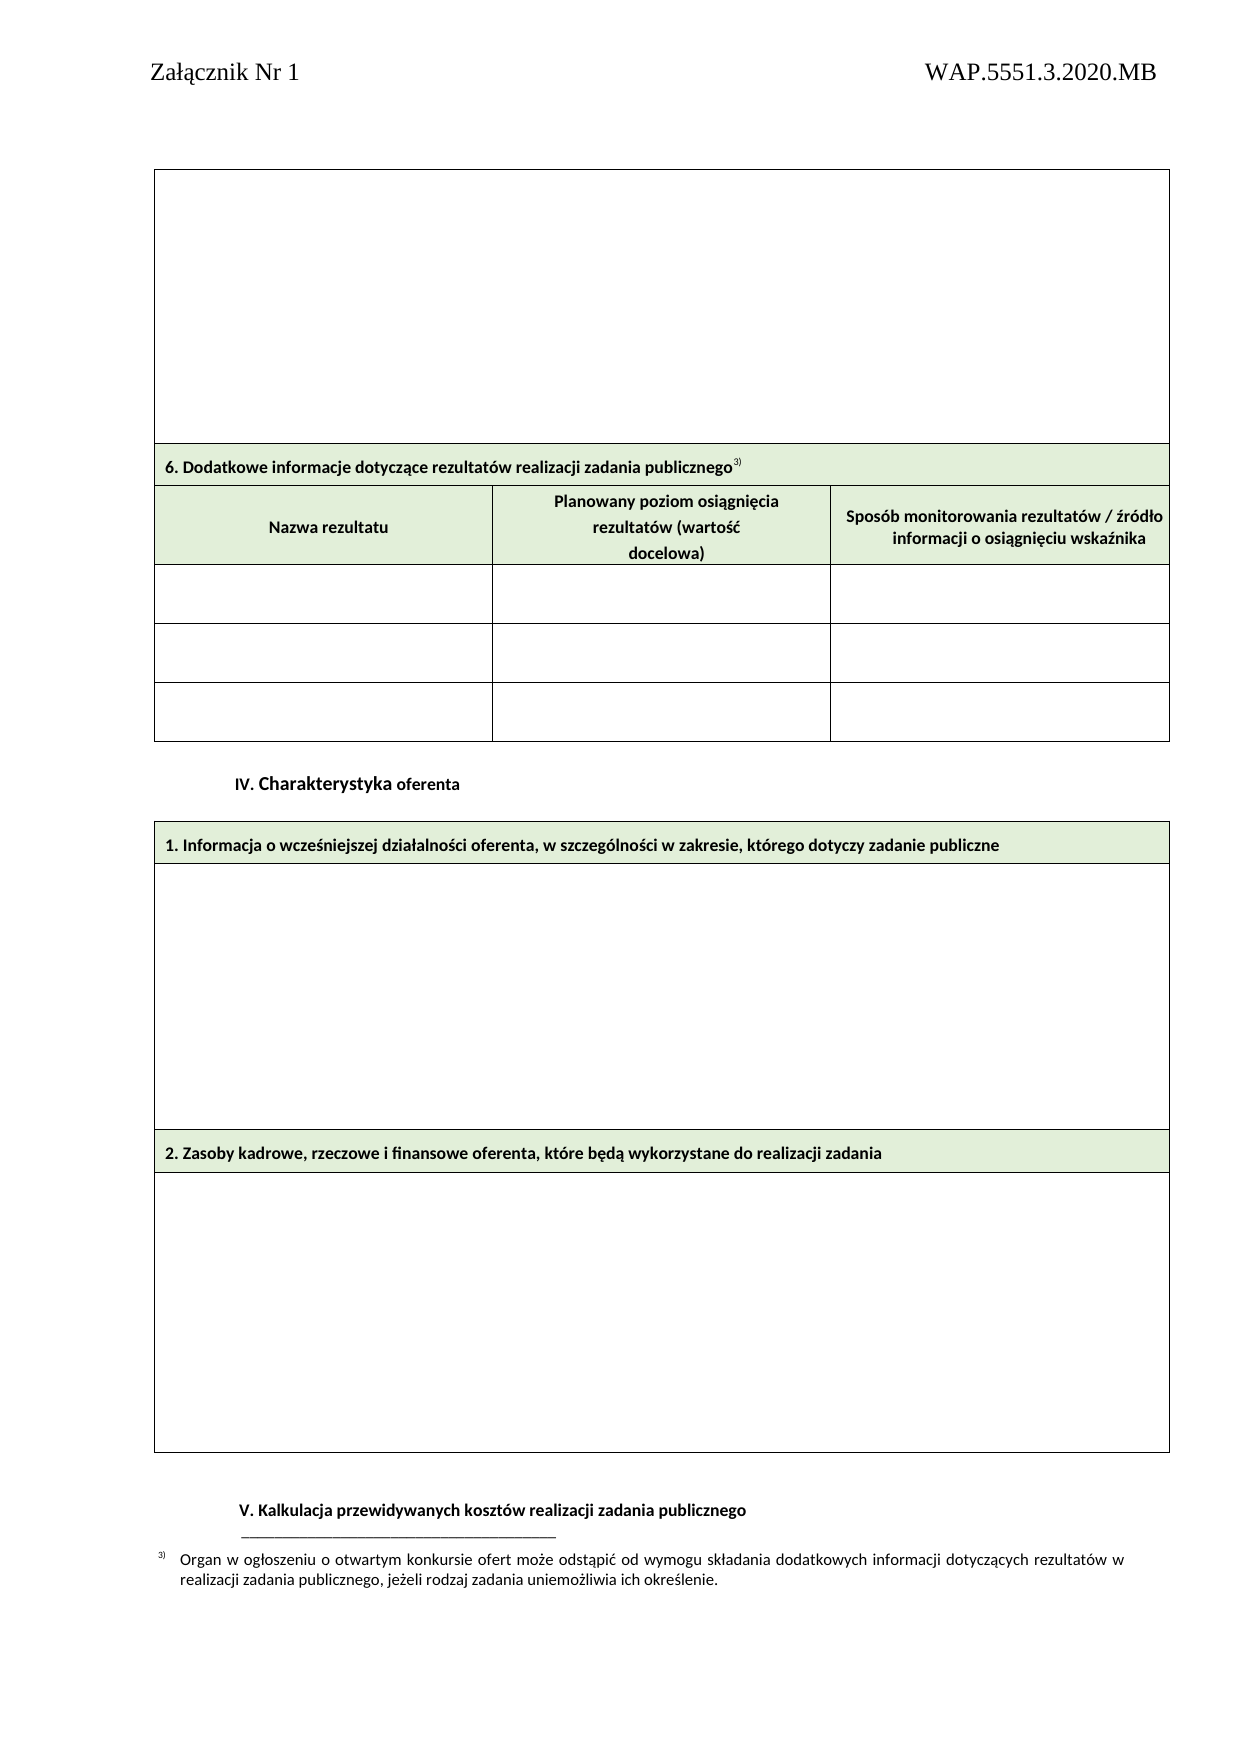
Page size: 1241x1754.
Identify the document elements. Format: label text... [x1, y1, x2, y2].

table_cell Sposób monitorowania rezultatów / źródło informacji o osiągnięciu wskaźnika [831, 486, 1169, 564]
table_cell V. Kalkulacja przewidywanych kosztów realizacji zadania publicznego ______________________________________ 3) Organ w ogłoszeniu o otwartym konkursie ofert może odstąpić od wymogu składania dodatkowych informacji dotyczących rezultatów w realizacji zadania publicznego, jeżeli rodzaj zadania uniemożliwia ich określenie. [155, 1453, 1169, 1590]
table_cell [155, 624, 492, 682]
table_cell [155, 864, 1169, 1129]
table_header [155, 170, 1169, 443]
table_cell IV. Charakterystyka oferenta [155, 742, 1169, 821]
table_cell [155, 565, 492, 623]
table_cell Planowany poziom osiągnięcia rezultatów (wartość docelowa) [493, 486, 830, 564]
table_cell [493, 624, 830, 682]
table_cell [155, 683, 492, 741]
table_cell 2. Zasoby kadrowe, rzeczowe i finansowe oferenta, które będą wykorzystane do realizacji zadania [155, 1130, 1169, 1172]
table_cell [831, 683, 1169, 741]
table_cell 6. Dodatkowe informacje dotyczące rezultatów realizacji zadania publicznego3) [155, 444, 1169, 485]
table_cell [831, 624, 1169, 682]
table_cell Nazwa rezultatu [155, 486, 492, 564]
table_cell [831, 565, 1169, 623]
table_cell [493, 683, 830, 741]
table_cell [155, 1173, 1169, 1452]
table_cell 1. Informacja o wcześniejszej działalności oferenta, w szczególności w zakresie, którego dotyczy zadanie publiczne [155, 822, 1169, 863]
table_cell [493, 565, 830, 623]
